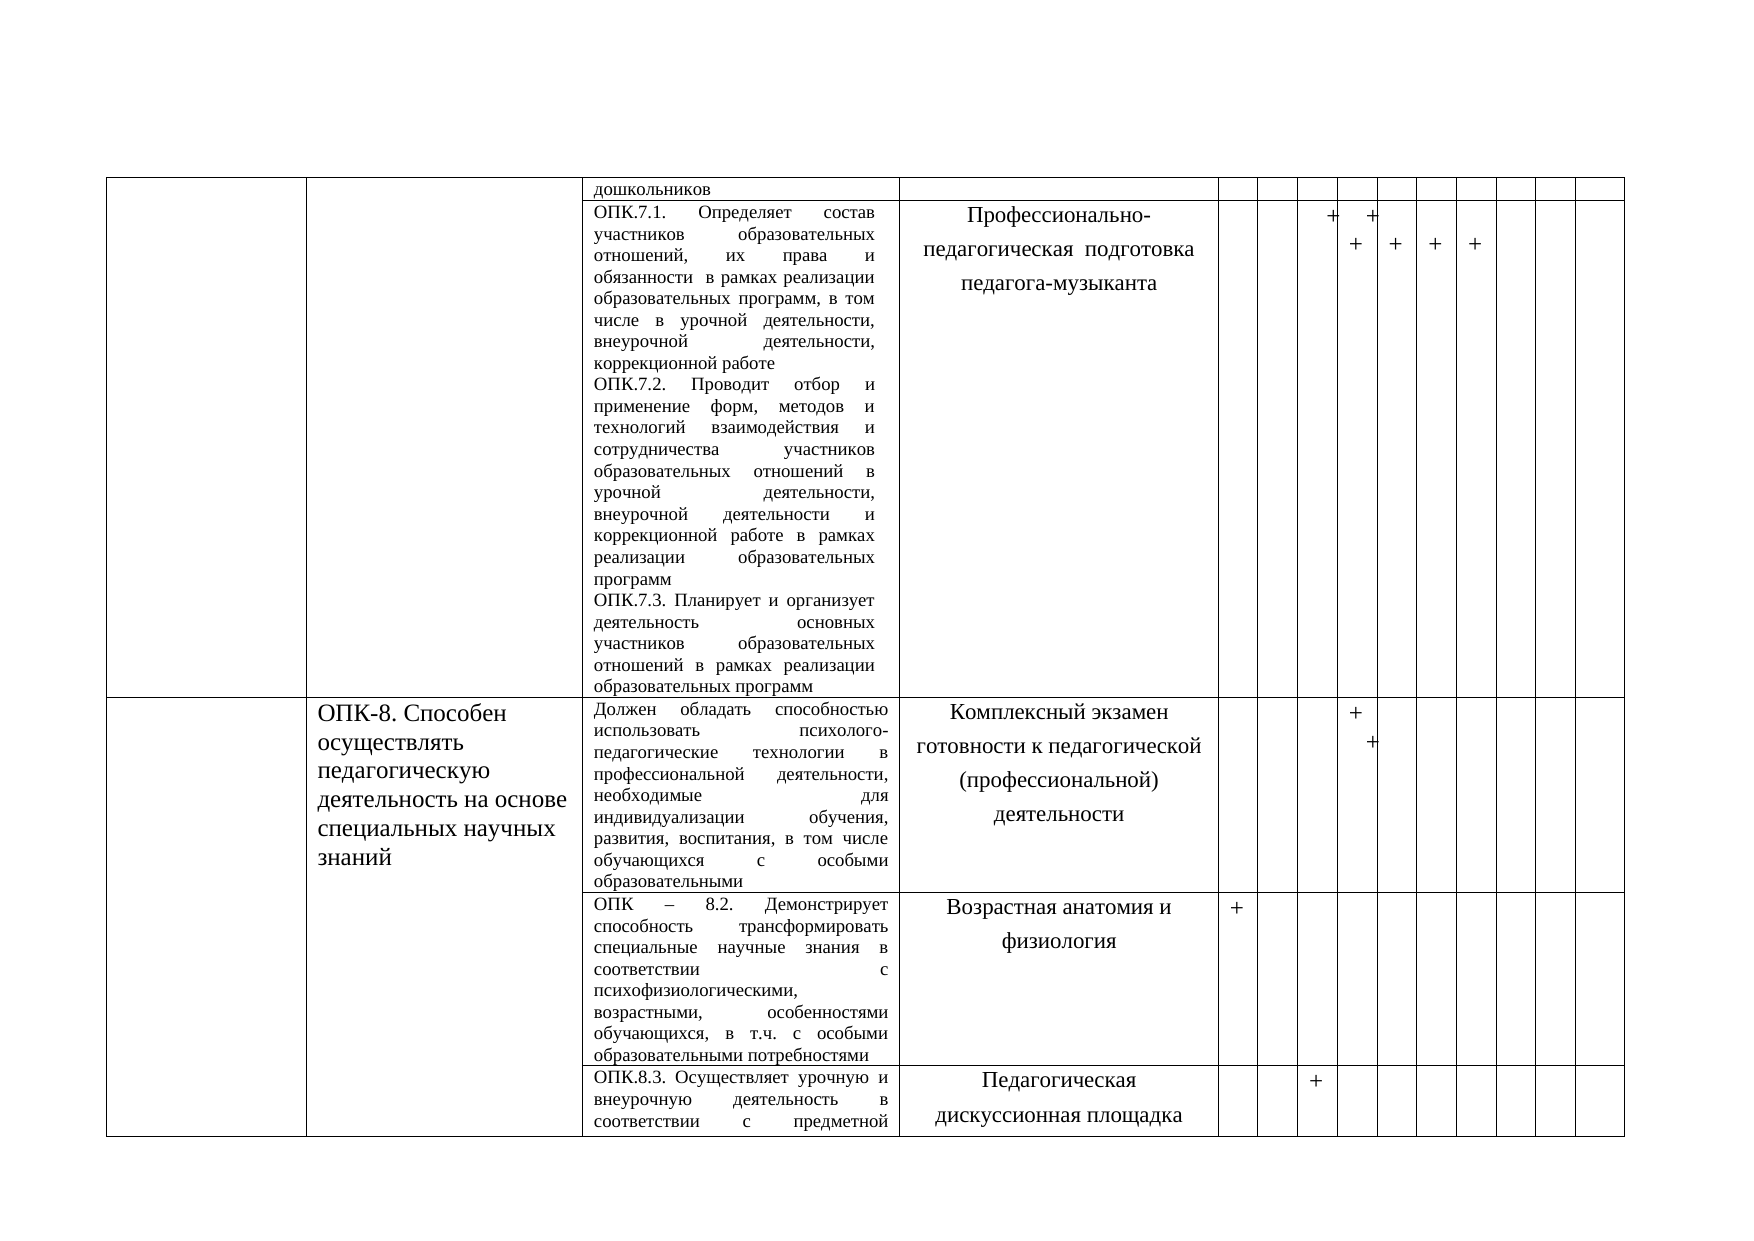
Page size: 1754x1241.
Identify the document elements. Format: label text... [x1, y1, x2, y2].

table_cell [1536, 1066, 1575, 1136]
table_cell [1258, 698, 1297, 892]
table_cell + + [1338, 698, 1377, 892]
table_cell [1497, 893, 1535, 1065]
table_cell [1417, 698, 1456, 892]
table_cell [1258, 178, 1297, 200]
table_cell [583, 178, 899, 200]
table_cell [1497, 698, 1535, 892]
table_cell [1219, 178, 1257, 200]
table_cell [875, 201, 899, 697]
table_cell [107, 698, 306, 1136]
table_cell + [1417, 201, 1456, 697]
table_cell [1417, 1066, 1456, 1136]
table_cell [1576, 178, 1624, 200]
table_cell [1378, 893, 1416, 1065]
table_cell + [1298, 201, 1337, 697]
table_cell ОПК – 8.2. Демонстрирует способность трансформировать специальные научные знания в соответствии с психофизиологическими, возрастными, особенностями обучающихся, в т.ч. с особыми образовательными потребностями [583, 893, 899, 1065]
table_cell + [1338, 178, 1377, 200]
table_cell [1536, 201, 1575, 697]
table_cell [1258, 1066, 1297, 1136]
table_cell [1576, 1066, 1624, 1136]
table_cell [1219, 1066, 1257, 1136]
table_cell ++ [1338, 201, 1377, 697]
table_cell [583, 1066, 899, 1136]
table_cell [1258, 893, 1297, 1065]
table_cell [1457, 893, 1496, 1065]
table_cell [1576, 893, 1624, 1065]
table_cell Профессионально-педагогическая подготовка педагога-музыканта [900, 201, 1218, 697]
table_cell Комплексный экзамен готовности к педагогической (профессиональной) деятельности [900, 698, 1218, 892]
table_cell [1497, 178, 1535, 200]
table_cell Должен обладать способностью использовать психолого-педагогические технологии в профессиональной деятельности, необходимые для индивидуализации обучения, развития, воспитания, в том числе обучающихся с особыми образовательными [583, 698, 899, 892]
table_cell [1338, 893, 1377, 1065]
table_cell [1378, 1066, 1416, 1136]
table_cell [1298, 698, 1337, 892]
table_cell + [1219, 893, 1257, 1065]
table_cell [1219, 201, 1257, 697]
table_cell ОПК-8. Способен осуществлять педагогическую деятельность на основе специальных научных знаний [307, 698, 582, 1136]
table_cell [1576, 201, 1624, 697]
table_cell [1378, 698, 1416, 892]
table_cell [1457, 698, 1496, 892]
table_cell [1378, 178, 1416, 200]
table_cell [1338, 1066, 1377, 1136]
table_cell [1536, 178, 1575, 200]
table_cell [900, 178, 1218, 200]
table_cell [900, 1066, 1218, 1136]
table_cell Возрастная анатомия и физиология [900, 893, 1218, 1065]
table_cell [1457, 178, 1496, 200]
table_cell [1298, 893, 1337, 1065]
table_cell + [1298, 1066, 1337, 1136]
table_cell [1497, 201, 1535, 697]
table_cell [1536, 893, 1575, 1065]
table_cell [1417, 178, 1456, 200]
table_cell [1457, 1066, 1496, 1136]
table_cell [1417, 893, 1456, 1065]
table_cell [1219, 698, 1257, 892]
table_cell + [1457, 201, 1496, 697]
table_cell + [1298, 178, 1337, 200]
table_cell [1258, 201, 1297, 697]
table_cell [1536, 698, 1575, 892]
table_cell [1497, 1066, 1535, 1136]
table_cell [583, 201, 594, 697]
table_cell + [1378, 201, 1416, 697]
table_cell [1576, 698, 1624, 892]
